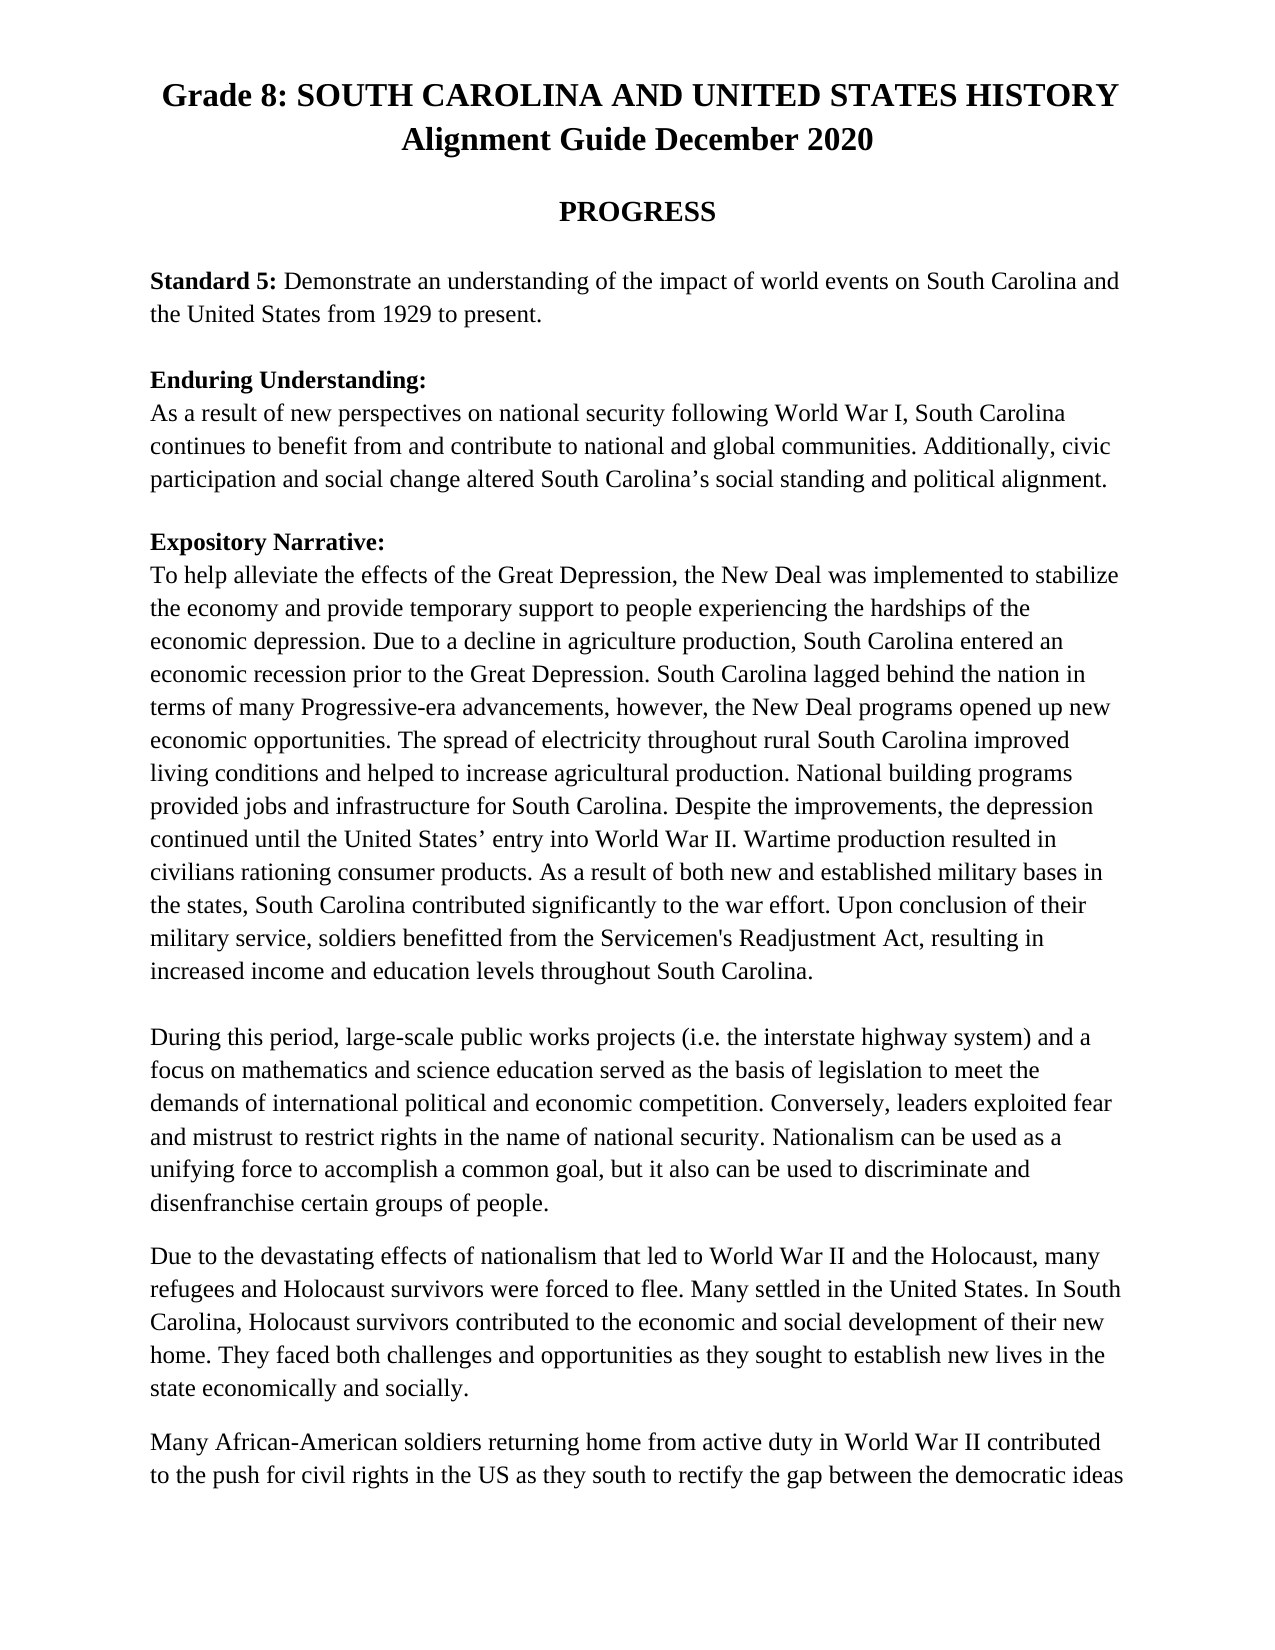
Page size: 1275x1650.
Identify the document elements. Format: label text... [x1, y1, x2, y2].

text Due to the devastating effects of nationalism that led to World War II and the Holocaust, many refugees and Holocaust survivors were forced to flee. Many settled in the United States. In South Carolina, Holocaust survivors contributed to the economic and social development of their new home. They faced both challenges and opportunities as they sought to establish new lives in the state economically and socially. [150, 1241, 1125, 1402]
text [150, 1427, 1125, 1489]
text Enduring Understanding: As a result of new perspectives on national security following World War I, South Carolina continues to benefit from and contribute to national and global communities. Additionally, civic participation and social change altered South Carolina’s social standing and political alignment. [150, 365, 1125, 493]
text Standard 5: Demonstrate an understanding of the impact of world events on South Carolina and the United States from 1929 to present. [150, 266, 1125, 328]
text Expository Narrative: [150, 527, 1125, 556]
text To help alleviate the effects of the Great Depression, the New Deal was implemented to stabilize the economy and provide temporary support to people experiencing the hardships of the economic depression. Due to a decline in agriculture production, South Carolina entered an economic recession prior to the Great Depression. South Carolina lagged behind the nation in terms of many Progressive-era advancements, however, the New Deal programs opened up new economic opportunities. The spread of electricity throughout rural South Carolina improved living conditions and helped to increase agricultural production. National building programs provided jobs and infrastructure for South Carolina. Despite the improvements, the depression continued until the United States’ entry into World War II. Wartime production resulted in civilians rationing consumer products. As a result of both new and established military bases in the states, South Carolina contributed significantly to the war effort. Upon conclusion of their military service, soldiers benefitted from the Servicemen's Readjustment Act, resulting in increased income and education levels throughout South Carolina. [150, 560, 1125, 985]
text Progress [150, 194, 1125, 228]
text During this period, large-scale public works projects (i.e. the interstate highway system) and a focus on mathematics and science education served as the basis of legislation to meet the demands of international political and economic competition. Conversely, leaders exploited fear and mistrust to restrict rights in the name of national security. Nationalism can be used as a unifying force to accomplish a common goal, but it also can be used to discriminate and disenfranchise certain groups of people. [150, 1022, 1125, 1216]
